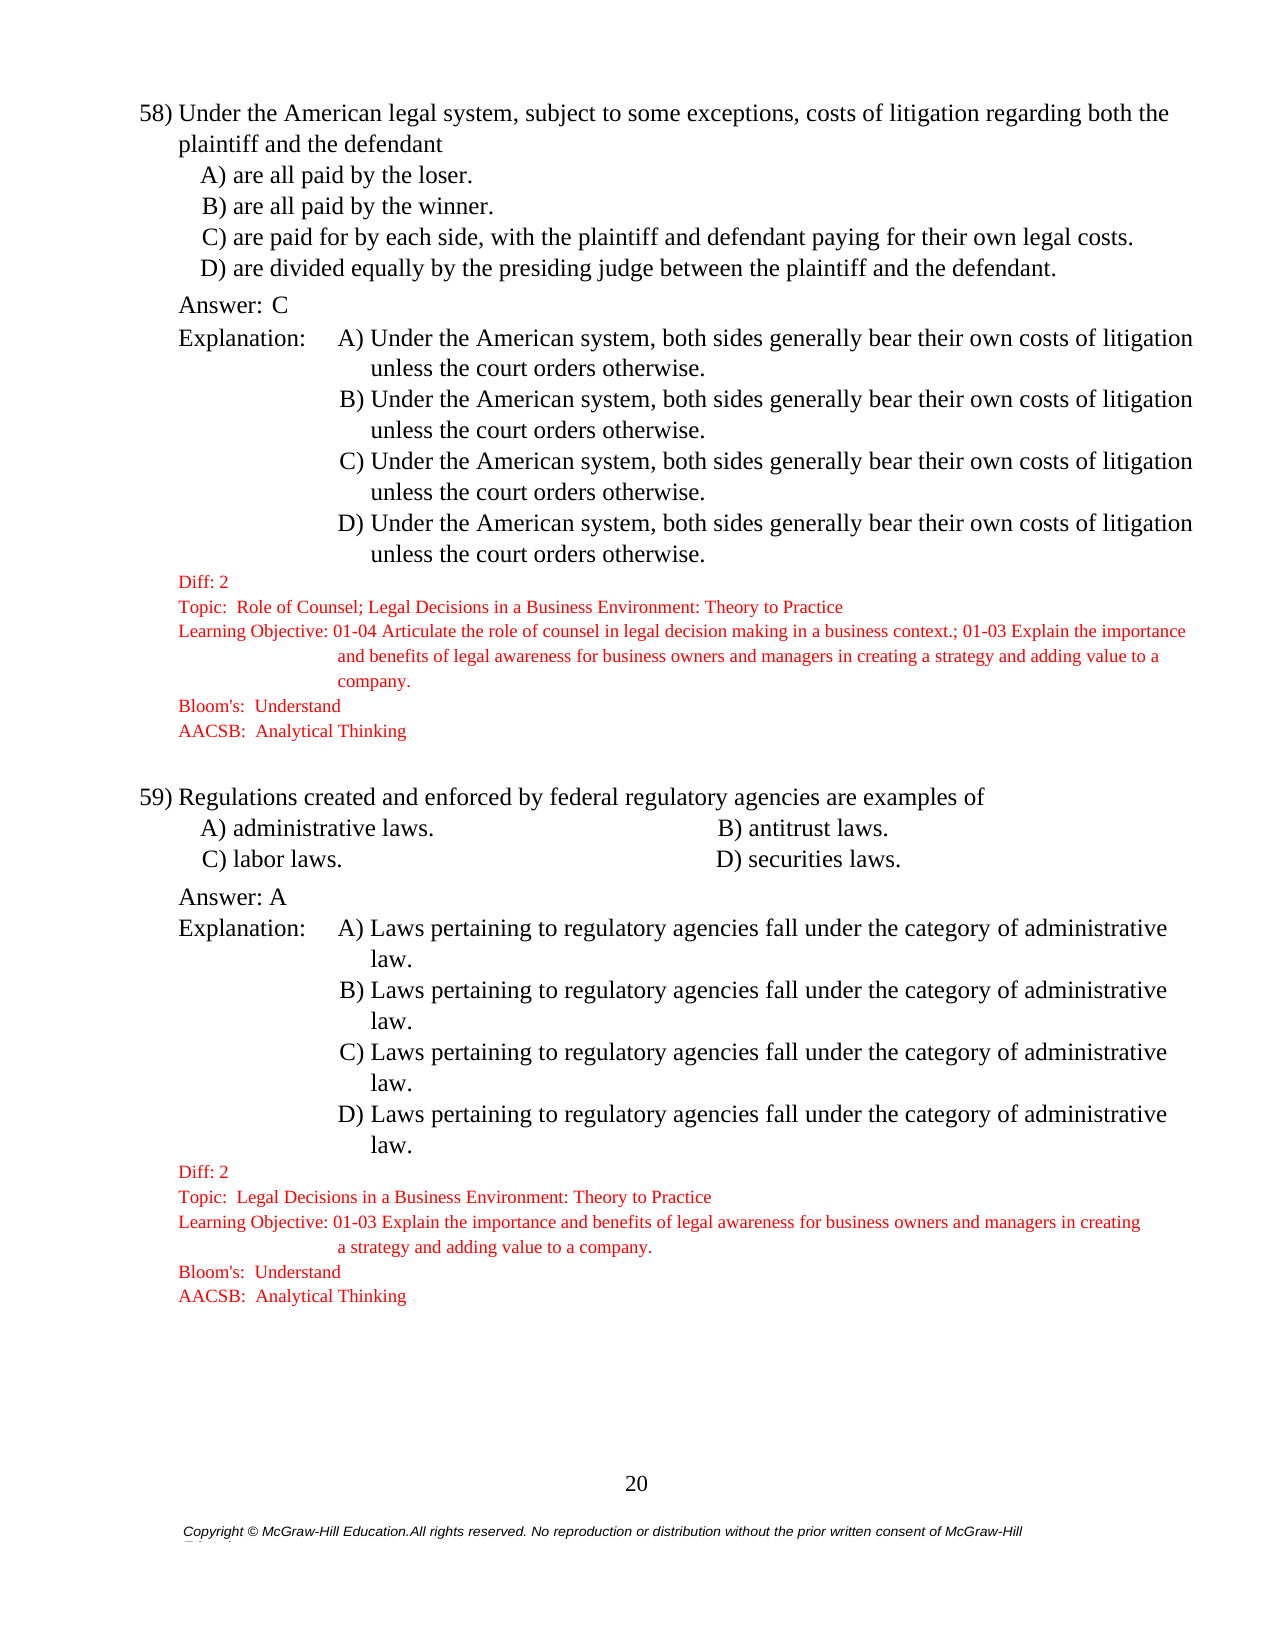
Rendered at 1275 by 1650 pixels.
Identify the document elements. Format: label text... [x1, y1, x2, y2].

text Topic: Role of Counsel; Legal Decisions in a Business Environment: Theory to Practice [178, 596, 1204, 617]
text unless the court orders otherwise. [370, 353, 1204, 382]
text Learning Objective: 01-03 Explain the importance and benefits of legal awareness for business owners and managers in creating a strategy and adding value to a company. [178, 1211, 1148, 1257]
text Learning Objective: 01-04 Articulate the role of counsel in legal decision making in a business context.; 01-03 Explain the importance and benefits of legal awareness for business owners and managers in creating a strategy and adding value to a company. [178, 620, 1204, 692]
list Under the American legal system, subject to some exceptions, costs of litigation regarding both the plaintiff and the defendant [139, 98, 1170, 157]
list are all paid by the loser. [178, 160, 1204, 188]
list Under the American system, both sides generally bear their own costs of litigation unless the court orders otherwise. [337, 508, 1193, 568]
list Under the American system, both sides generally bear their own costs of litigation unless the court orders otherwise. [339, 384, 1193, 444]
text Bloom's: Understand AACSB: Analytical Thinking [178, 695, 409, 741]
text Explanation: A) Laws pertaining to regulatory agencies fall under the category of administrative law. [178, 913, 1168, 972]
text Explanation: A) Under the American system, both sides generally bear their own costs of litigation [178, 328, 1204, 351]
list are paid for by each side, with the plaintiff and defendant paying for their own legal costs. [202, 222, 1204, 251]
list Laws pertaining to regulatory agencies fall under the category of administrative law. [337, 1099, 1168, 1159]
text Topic: Legal Decisions in a Business Environment: Theory to Practice [178, 1186, 1204, 1208]
list are all paid by the winner. [202, 191, 1204, 220]
text Diff: 2 [178, 571, 1204, 592]
list are divided equally by the presiding judge between the plaintiff and the defendant. Answer: C [178, 253, 1057, 319]
text Bloom's: Understand AACSB: Analytical Thinking [178, 1261, 409, 1307]
list Laws pertaining to regulatory agencies fall under the category of administrative law. [339, 975, 1168, 1034]
list Laws pertaining to regulatory agencies fall under the category of administrative law. [339, 1037, 1168, 1097]
list Under the American system, both sides generally bear their own costs of litigation unless the court orders otherwise. [339, 446, 1193, 506]
text Diff: 2 [178, 1161, 1204, 1183]
list administrative laws. B) antitrust laws. [200, 813, 1204, 842]
list labor laws. D) securities laws. [202, 844, 1204, 873]
list Regulations created and enforced by federal regulatory agencies are examples of [139, 782, 1204, 811]
text Answer: A [178, 882, 1204, 910]
